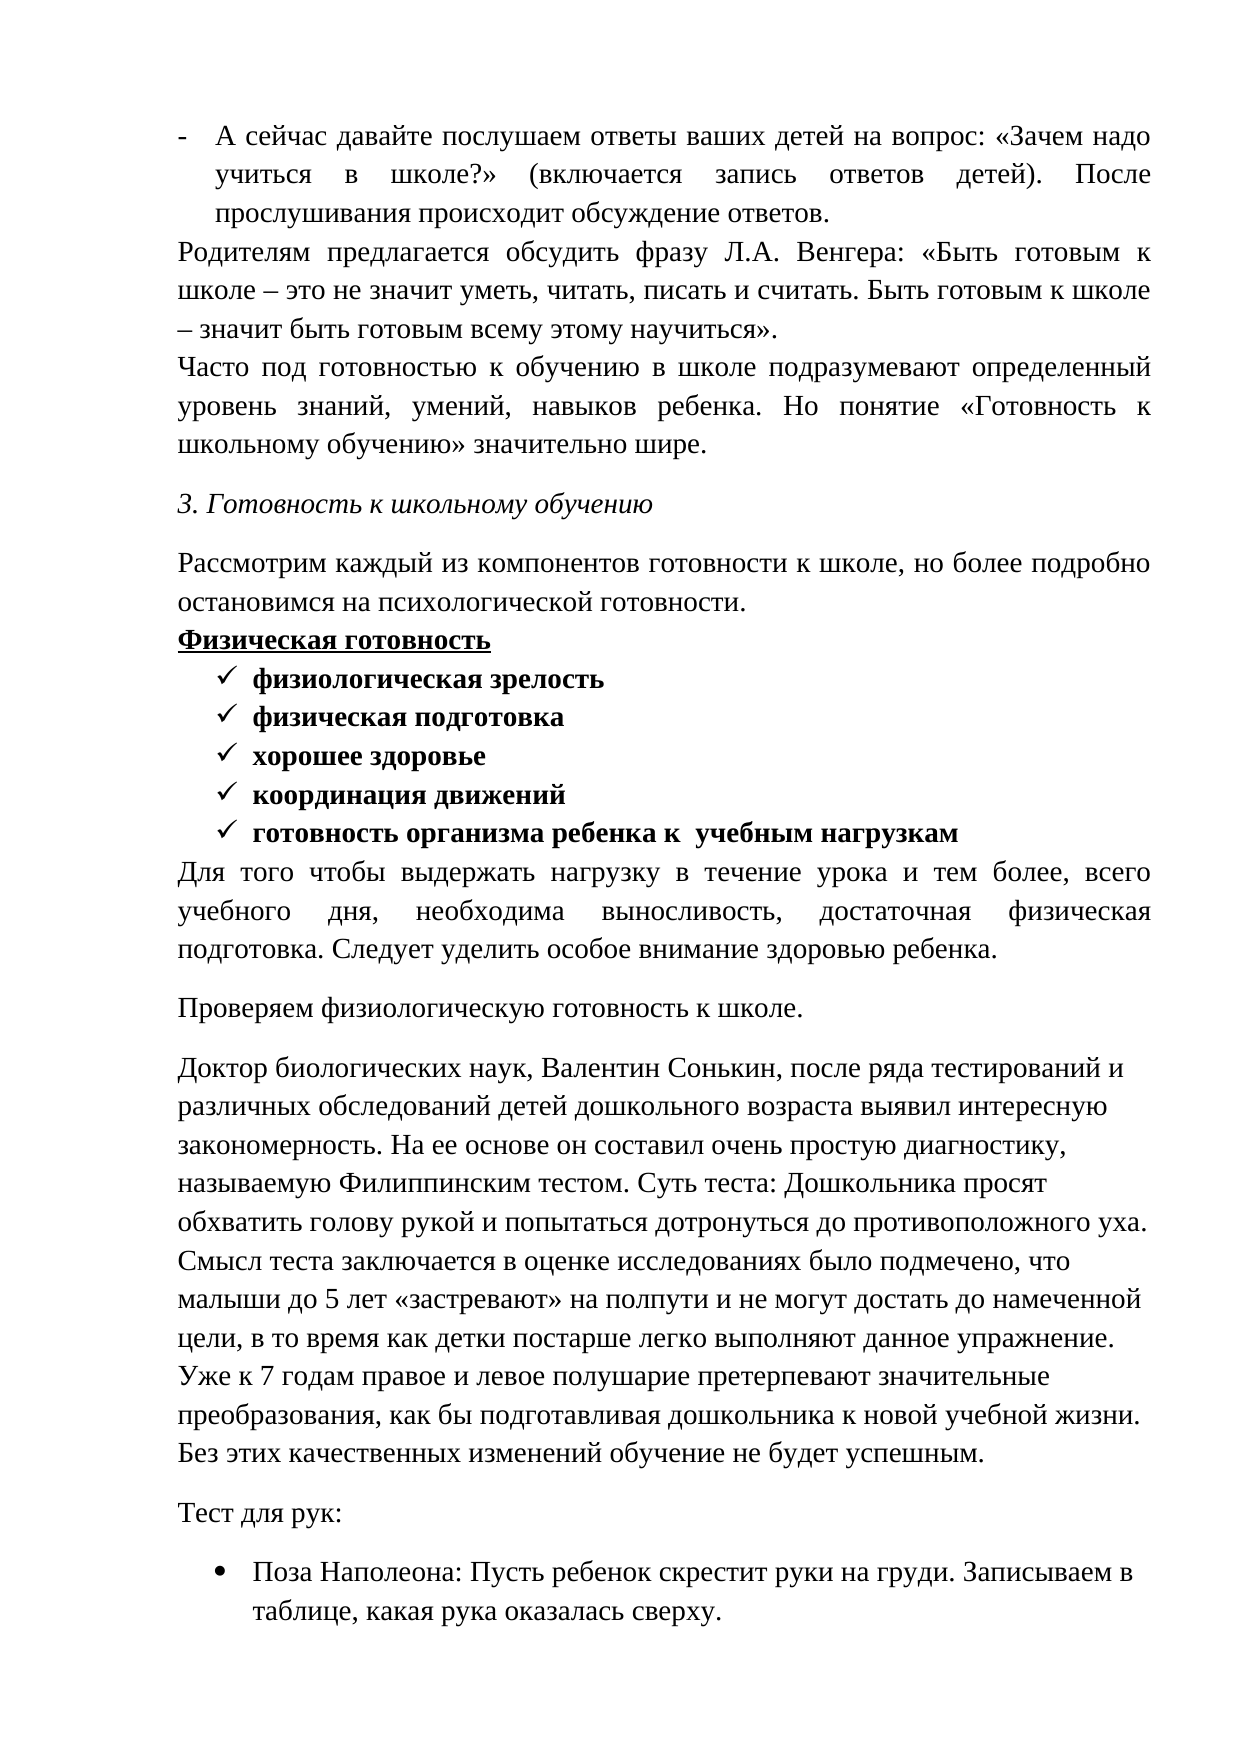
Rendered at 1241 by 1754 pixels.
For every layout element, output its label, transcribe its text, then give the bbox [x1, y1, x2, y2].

list Рассмотрим каждый из компонентов готовности к школе, но более подробно остановимся на психологической готовности. [177, 545, 1152, 617]
list готовность организма ребенка к учебным нагрузкам [215, 815, 1152, 849]
list Поза Наполеона: Пусть ребенок скрестит руки на груди. Записываем в таблице, какая рука оказалась сверху. [215, 1554, 1152, 1626]
text Проверяем физиологическую готовность к школе. [177, 991, 1152, 1024]
list физиологическая зрелость [215, 661, 1152, 694]
list физическая подготовка [215, 699, 1152, 733]
list Физическая готовность [177, 622, 1152, 656]
text Часто под готовностью к обучению в школе подразумевают определенный уровень знаний, умений, навыков ребенка. Но понятие «Готовность к школьному обучению» значительно шире. [177, 349, 1152, 460]
text 3. Готовность к школьному обучению [177, 486, 1152, 519]
text Родителям предлагается обсудить фразу Л.А. Венгера: «Быть готовым к школе – это не значит уметь, читать, писать и считать. Быть готовым к школе – значит быть готовым всему этому научиться». [177, 234, 1152, 344]
list хорошее здоровье [215, 738, 1152, 772]
text Тест для рук: [177, 1495, 1152, 1528]
list координация движений [215, 777, 1152, 810]
list А сейчас давайте послушаем ответы ваших детей на вопрос: «Зачем надо учиться в школе?» (включается запись ответов детей). После прослушивания происходит обсуждение ответов. [177, 118, 1152, 229]
list Для того чтобы выдержать нагрузку в течение урока и тем более, всего учебного дня, необходима выносливость, достаточная физическая подготовка. Следует уделить особое внимание здоровью ребенка. [177, 854, 1152, 965]
text Доктор биологических наук, Валентин Сонькин, после ряда тестирований и различных обследований детей дошкольного возраста выявил интересную закономерность. На ее основе он составил очень простую диагностику, называемую Филиппинским тестом. Суть теста: Дошкольника просят обхватить голову рукой и попытаться дотронуться до противоположного уха. Смысл теста заключается в оценке исследованиях было подмечено, что малыши до 5 лет «застревают» на полпути и не могут достать до намеченной цели, в то время как детки постарше легко выполняют данное упражнение. Уже к 7 годам правое и левое полушарие претерпевают значительные преобразования, как бы подготавливая дошкольника к новой учебной жизни. Без этих качественных изменений обучение не будет успешным. [177, 1050, 1152, 1469]
